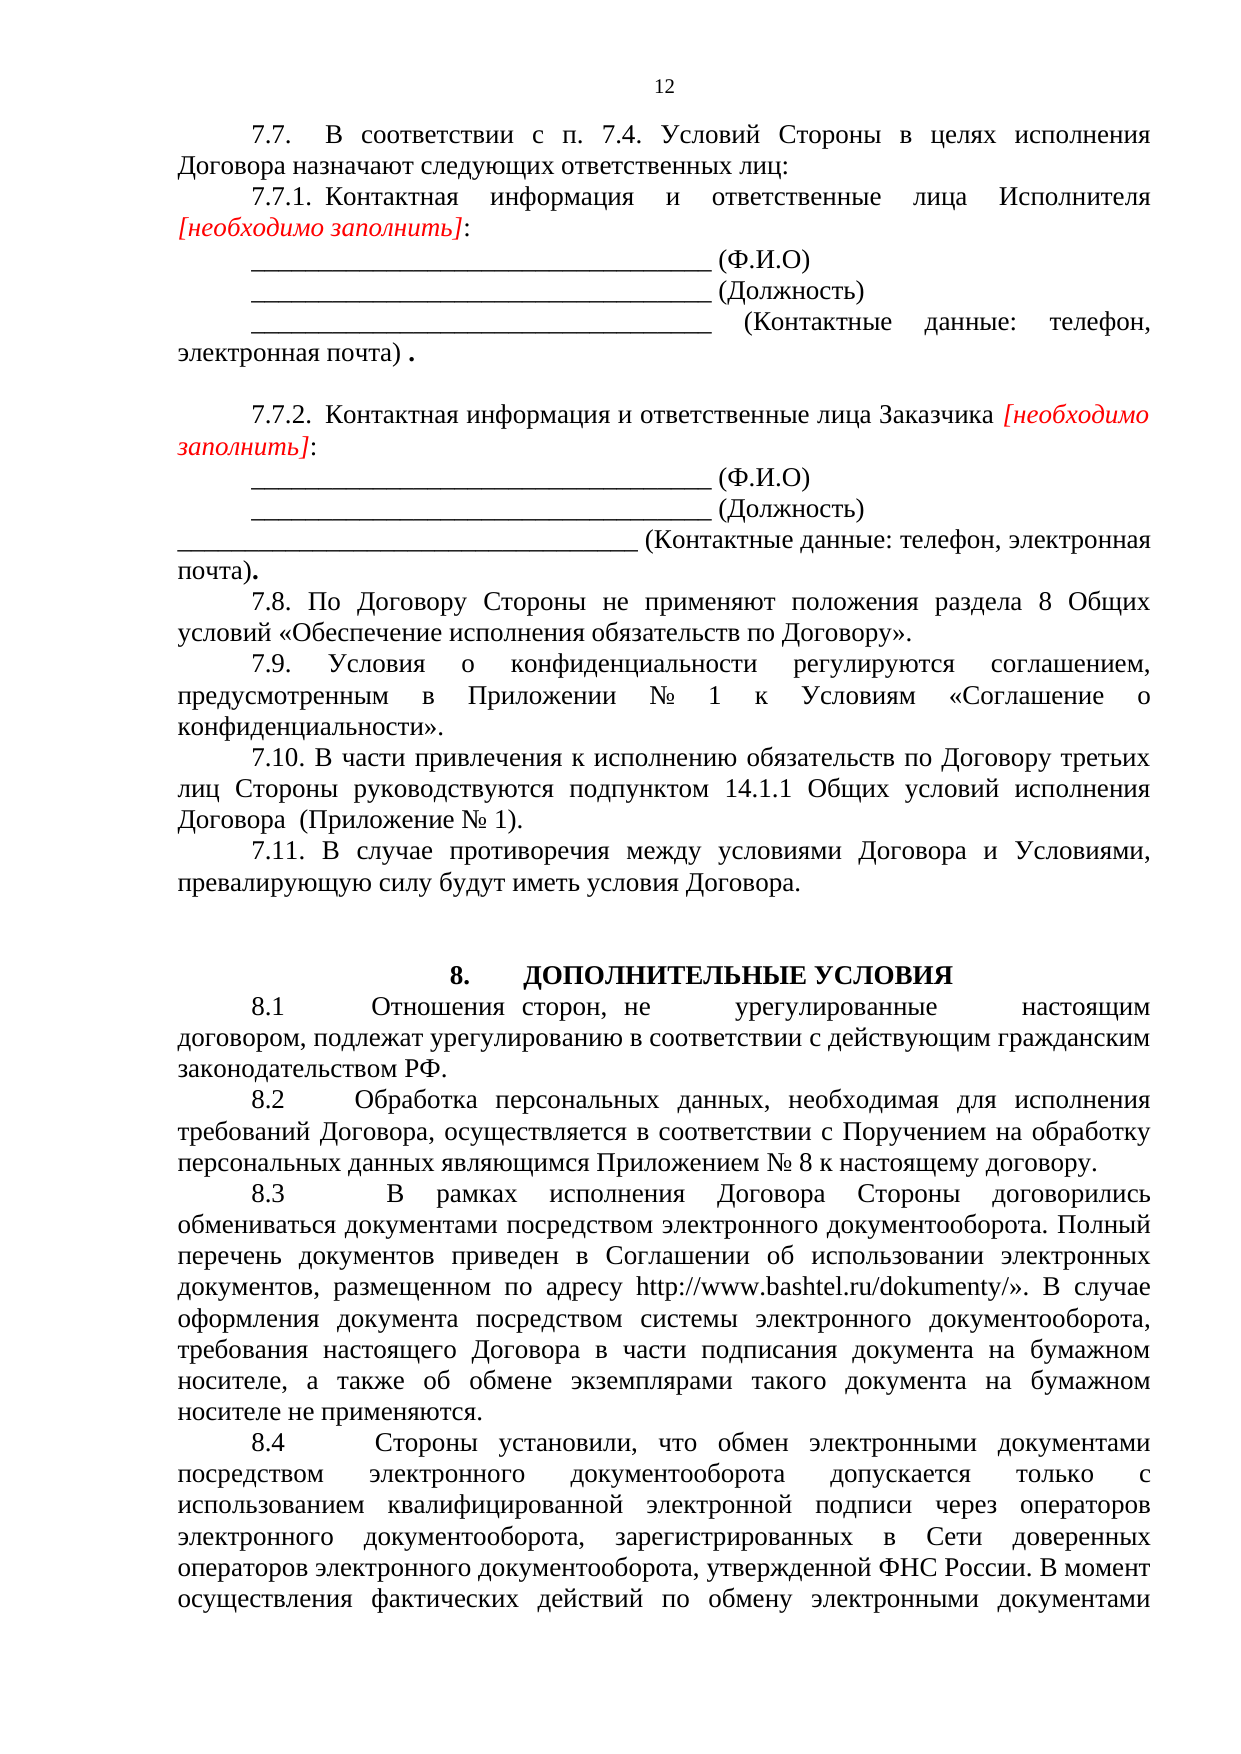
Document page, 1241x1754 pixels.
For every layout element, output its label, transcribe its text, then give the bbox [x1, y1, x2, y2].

text Контактная информация и ответственные лица Исполнителя [необходимо заполнить]: [177, 180, 1152, 243]
list 7.10. В части привлечения к исполнению обязательств по Договору третьих лиц Стороны руководствуются подпунктом 14.1.1 Общих условий исполнения Договора (Приложение № 1). [177, 741, 1152, 834]
text 8.1 Отношения сторон, не урегулированные настоящим договором, подлежат урегулированию в соответствии с действующим гражданским законодательством РФ. [177, 990, 1152, 1084]
text __________________________________ (Должность) [177, 274, 1152, 305]
text 8.3 В рамках исполнения Договора Стороны договорились обмениваться документами посредством электронного документооборота. Полный перечень документов приведен в Соглашении об использовании электронных документов, размещенном по адресу http://www.bashtel.ru/dokumenty/». В случае оформления документа посредством системы электронного документооборота, требования настоящего Договора в части подписания документа на бумажном носителе, а также об обмене экземплярами такого документа на бумажном носителе не применяются. [177, 1177, 1152, 1426]
list 7.11. В случае противоречия между условиями Договора и Условиями, превалирующую силу будут иметь условия Договора. [177, 834, 1152, 897]
text ДОПОЛНИТЕЛЬНЫЕ УСЛОВИЯ [177, 959, 1152, 990]
text __________________________________ (Должность) [177, 492, 1152, 523]
list 7.8. По Договору Стороны не применяют положения раздела 8 Общих условий «Обеспечение исполнения обязательств по Договору». [177, 585, 1152, 648]
text __________________________________ (Ф.И.О) [177, 461, 1152, 492]
text __________________________________ (Ф.И.О) [177, 243, 1152, 274]
list __________________________________ (Контактные данные: телефон, электронная почта). [177, 523, 1152, 585]
list 7.9. Условия о конфиденциальности регулируются соглашением, предусмотренным в Приложении № 1 к Условиям «Соглашение о конфиденциальности». [177, 648, 1152, 741]
text 8.2 Обработка персональных данных, необходимая для исполнения требований Договора, осуществляется в соответствии с Поручением на обработку персональных данных являющимся Приложением № 8 к настоящему договору. [177, 1084, 1152, 1177]
text Контактная информация и ответственные лица Заказчика [необходимо заполнить]: [177, 398, 1152, 461]
list __________________________________ (Контактные данные: телефон, электронная почта) . [177, 305, 1152, 367]
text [177, 1426, 1152, 1613]
text В соответствии с п. 7.4. Условий Стороны в целях исполнения Договора назначают следующих ответственных лиц: [177, 118, 1152, 180]
